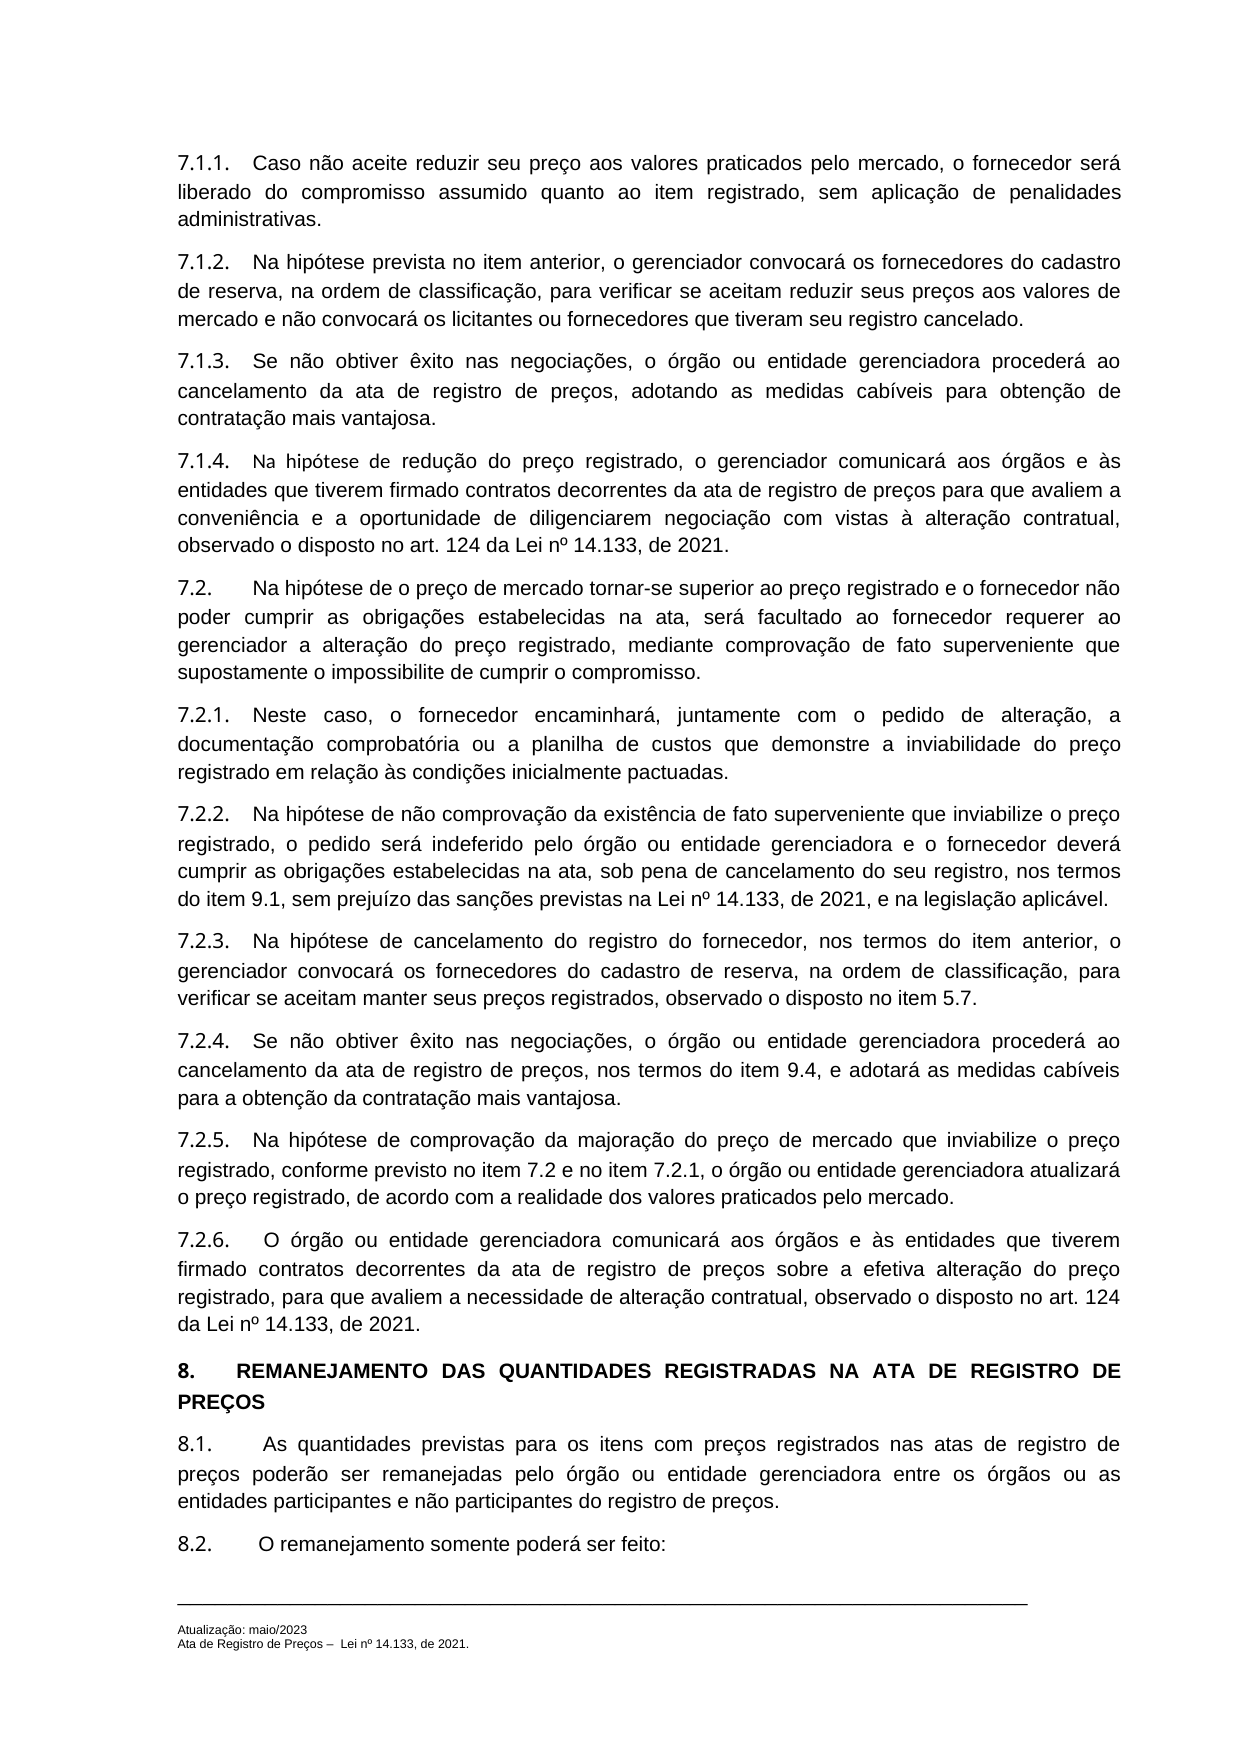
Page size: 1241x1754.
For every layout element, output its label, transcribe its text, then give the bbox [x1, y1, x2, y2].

list As quantidades previstas para os itens com preços registrados nas atas de registro de preços poderão ser remanejadas pelo órgão ou entidade gerenciadora entre os órgãos ou as entidades participantes e não participantes do registro de preços. [177, 1429, 1122, 1513]
list Neste caso, o fornecedor encaminhará, juntamente com o pedido de alteração, a documentação comprobatória ou a planilha de custos que demonstre a inviabilidade do preço registrado em relação às condições inicialmente pactuadas. [177, 700, 1122, 783]
list Na hipótese de cancelamento do registro do fornecedor, nos termos do item anterior, o gerenciador convocará os fornecedores do cadastro de reserva, na ordem de classificação, para verificar se aceitam manter seus preços registrados, observado o disposto no item 5.7. [177, 927, 1122, 1010]
list Na hipótese de o preço de mercado tornar-se superior ao preço registrado e o fornecedor não poder cumprir as obrigações estabelecidas na ata, será facultado ao fornecedor requerer ao gerenciador a alteração do preço registrado, mediante comprovação de fato superveniente que supostamente o impossibilite de cumprir o compromisso. [177, 573, 1122, 684]
list O órgão ou entidade gerenciadora comunicará aos órgãos e às entidades que tiverem firmado contratos decorrentes da ata de registro de preços sobre a efetiva alteração do preço registrado, para que avaliem a necessidade de alteração contratual, observado o disposto no art. 124 da Lei nº 14.133, de 2021. [177, 1225, 1122, 1336]
list Na hipótese de redução do preço registrado, o gerenciador comunicará aos órgãos e às entidades que tiverem firmado contratos decorrentes da ata de registro de preços para que avaliem a conveniência e a oportunidade de diligenciarem negociação com vistas à alteração contratual, observado o disposto no art. 124 da Lei nº 14.133, de 2021. [177, 446, 1122, 557]
list Se não obtiver êxito nas negociações, o órgão ou entidade gerenciadora procederá ao cancelamento da ata de registro de preços, adotando as medidas cabíveis para obtenção de contratação mais vantajosa. [177, 347, 1122, 430]
list Caso não aceite reduzir seu preço aos valores praticados pelo mercado, o fornecedor será liberado do compromisso assumido quanto ao item registrado, sem aplicação de penalidades administrativas. [177, 148, 1122, 231]
list Se não obtiver êxito nas negociações, o órgão ou entidade gerenciadora procederá ao cancelamento da ata de registro de preços, nos termos do item 9.4, e adotará as medidas cabíveis para a obtenção da contratação mais vantajosa. [177, 1026, 1122, 1109]
list REMANEJAMENTO DAS QUANTIDADES REGISTRADAS NA ATA DE REGISTRO DE PREÇOS [177, 1352, 1122, 1413]
list Na hipótese prevista no item anterior, o gerenciador convocará os fornecedores do cadastro de reserva, na ordem de classificação, para verificar se aceitam reduzir seus preços aos valores de mercado e não convocará os licitantes ou fornecedores que tiveram seu registro cancelado. [177, 247, 1122, 331]
list Na hipótese de não comprovação da existência de fato superveniente que inviabilize o preço registrado, o pedido será indeferido pelo órgão ou entidade gerenciadora e o fornecedor deverá cumprir as obrigações estabelecidas na ata, sob pena de cancelamento do seu registro, nos termos do item 9.1, sem prejuízo das sanções previstas na Lei nº 14.133, de 2021, e na legislação aplicável. [177, 799, 1122, 911]
list O remanejamento somente poderá ser feito: [177, 1529, 1122, 1557]
list Na hipótese de comprovação da majoração do preço de mercado que inviabilize o preço registrado, conforme previsto no item 7.2 e no item 7.2.1, o órgão ou entidade gerenciadora atualizará o preço registrado, de acordo com a realidade dos valores praticados pelo mercado. [177, 1126, 1122, 1209]
